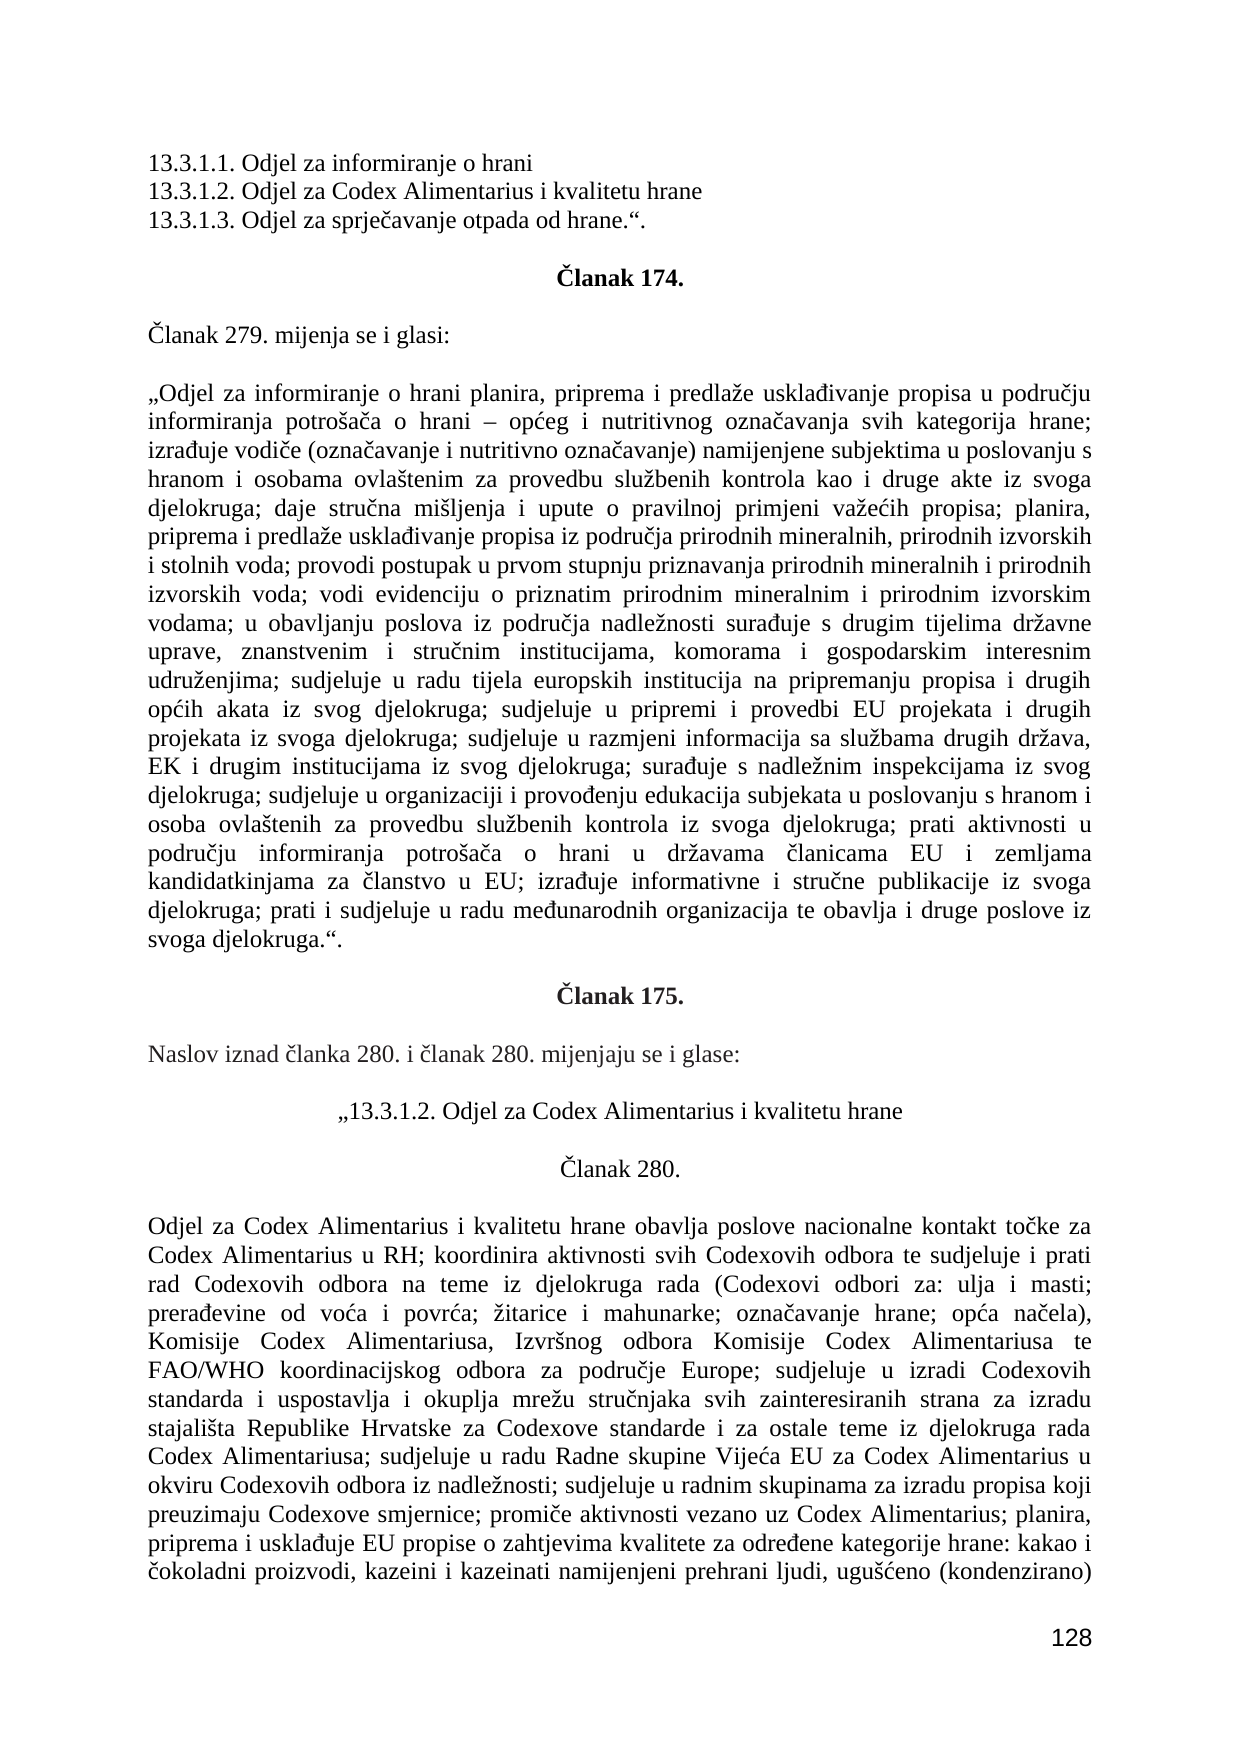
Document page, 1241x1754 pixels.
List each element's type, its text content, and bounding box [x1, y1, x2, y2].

text Članak 279. mijenja se i glasi: [148, 320, 1092, 349]
text Članak 174. [148, 263, 1092, 291]
text 13.3.1.3. Odjel za sprječavanje otpada od hrane.“. [148, 205, 1092, 234]
text Članak 175. [148, 981, 1092, 1010]
text 13.3.1.2. Odjel za Codex Alimentarius i kvalitetu hrane [148, 176, 1092, 205]
text Članak 280. [148, 1154, 1092, 1183]
text „13.3.1.2. Odjel za Codex Alimentarius i kvalitetu hrane [148, 1096, 1092, 1125]
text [148, 1211, 1092, 1585]
text „Odjel za informiranje o hrani planira, priprema i predlaže usklađivanje propisa u području informiranja potrošača o hrani – općeg i nutritivnog označavanja svih kategorija hrane; izrađuje vodiče (označavanje i nutritivno označavanje) namijenjene subjektima u poslovanju s hranom i osobama ovlaštenim za provedbu službenih kontrola kao i druge akte iz svoga djelokruga; daje stručna mišljenja i upute o pravilnoj primjeni važećih propisa; planira, priprema i predlaže usklađivanje propisa iz područja prirodnih mineralnih, prirodnih izvorskih i stolnih voda; provodi postupak u prvom stupnju priznavanja prirodnih mineralnih i prirodnih izvorskih voda; vodi evidenciju o priznatim prirodnim mineralnim i prirodnim izvorskim vodama; u obavljanju poslova iz područja nadležnosti surađuje s drugim tijelima državne uprave, znanstvenim i stručnim institucijama, komorama i gospodarskim interesnim udruženjima; sudjeluje u radu tijela europskih institucija na pripremanju propisa i drugih općih akata iz svog djelokruga; sudjeluje u pripremi i provedbi EU projekata i drugih projekata iz svoga djelokruga; sudjeluje u razmjeni informacija sa službama drugih država, EK i drugim institucijama iz svog djelokruga; surađuje s nadležnim inspekcijama iz svog djelokruga; sudjeluje u organizaciji i provođenju edukacija subjekata u poslovanju s hranom i osoba ovlaštenih za provedbu službenih kontrola iz svoga djelokruga; prati aktivnosti u području informiranja potrošača o hrani u državama članicama EU i zemljama kandidatkinjama za članstvo u EU; izrađuje informativne i stručne publikacije iz svoga djelokruga; prati i sudjeluje u radu međunarodnih organizacija te obavlja i druge poslove iz svoga djelokruga.“. [148, 378, 1092, 953]
text Naslov iznad članka 280. i članak 280. mijenjaju se i glase: [148, 1039, 1092, 1068]
text 13.3.1.1. Odjel za informiranje o hrani [148, 148, 1092, 176]
